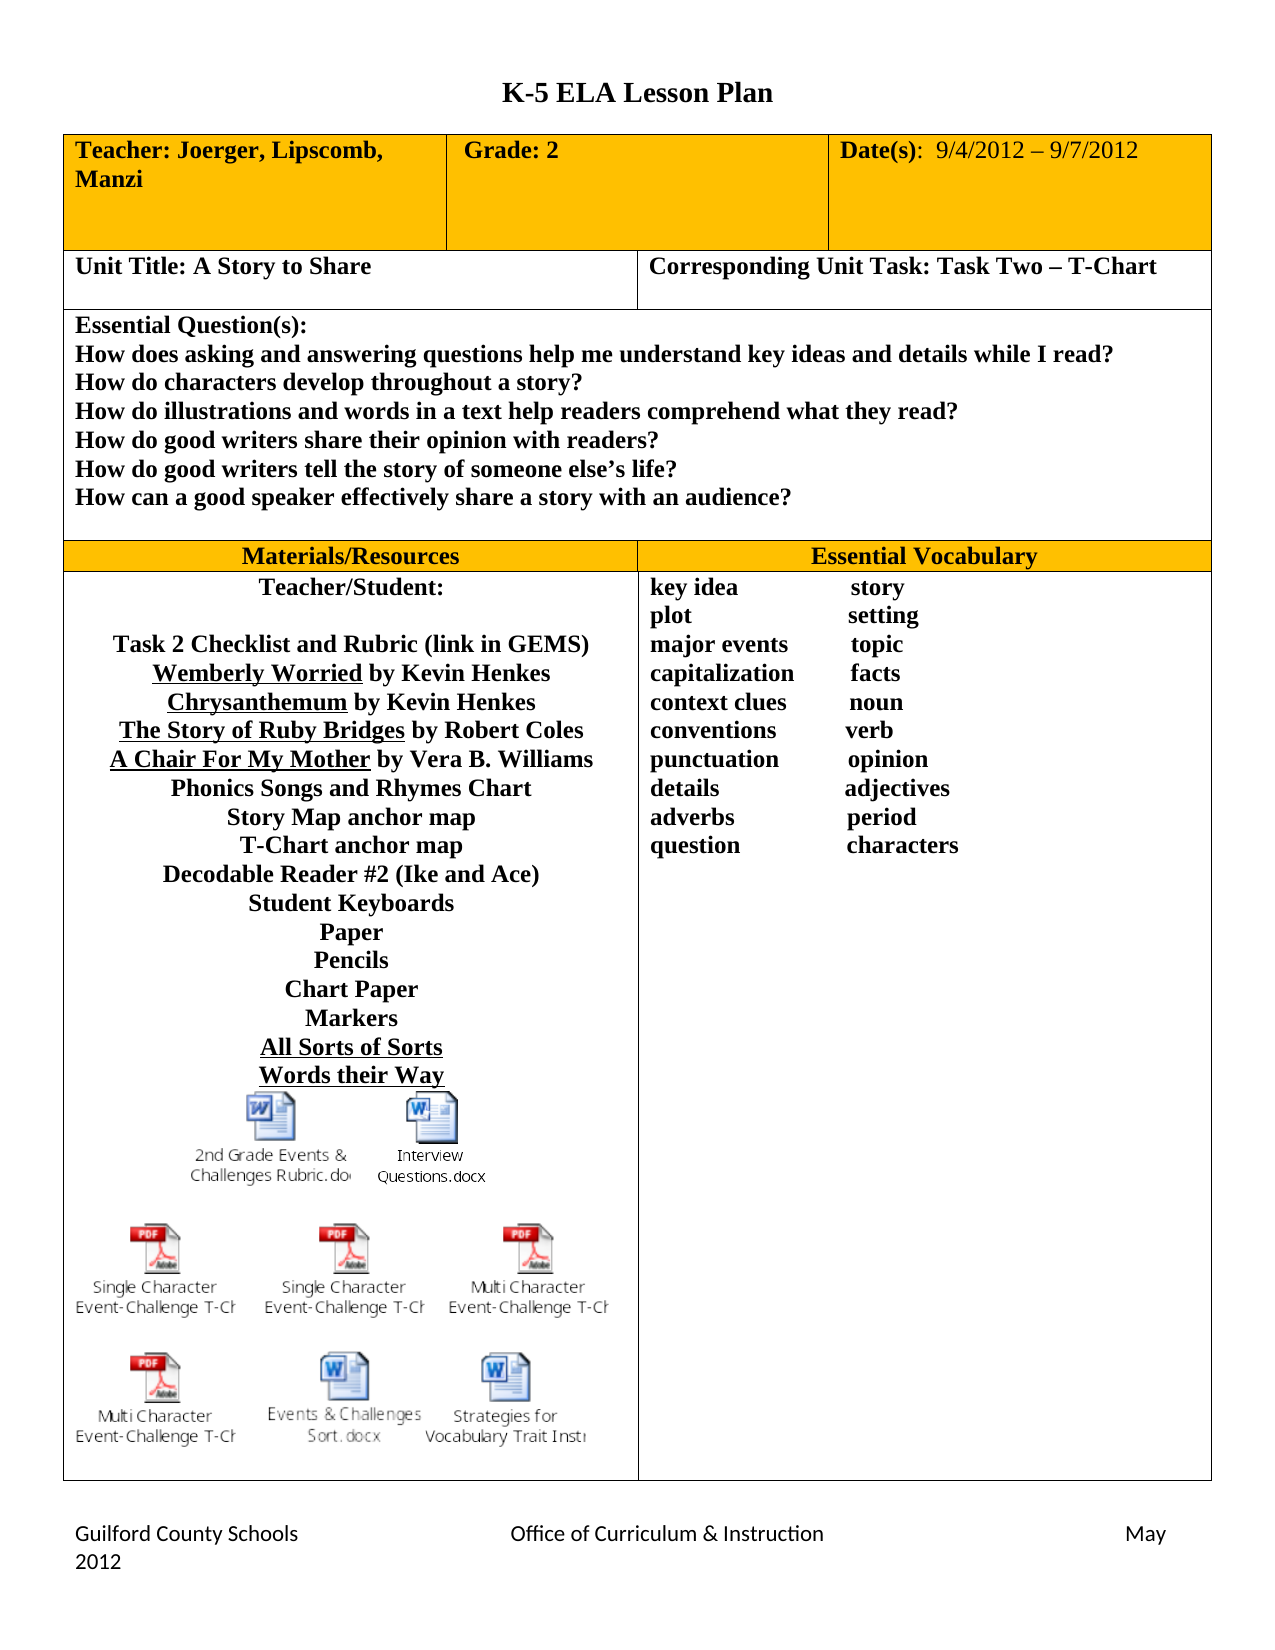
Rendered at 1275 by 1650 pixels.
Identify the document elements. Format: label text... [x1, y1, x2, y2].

table_header Teacher: Joerger, Lipscomb, Manzi [64, 135, 446, 250]
table_cell Materials/Resources [64, 541, 637, 571]
table_header Date(s): 9/4/2012 – 9/7/2012 [829, 135, 1211, 250]
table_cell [639, 572, 1211, 1480]
text K-5 ELA Lesson Plan [75, 75, 1200, 108]
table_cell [64, 572, 638, 1480]
table_cell Unit Title: A Story to Share [64, 251, 637, 309]
table_header Grade: 2 [447, 135, 828, 250]
table_cell Corresponding Unit Task: Task Two – T-Chart [638, 251, 1211, 309]
table_cell Essential Question(s): How does asking and answering questions help me understand key ideas and details while I read? How do characters develop throughout a story? How do illustrations and words in a text help readers comprehend what they read? How do good writers share their opinion with readers? How do good writers tell the story of someone else’s life? How can a good speaker effectively share a story with an audience? [64, 310, 1211, 540]
table_cell Essential Vocabulary [638, 541, 1211, 571]
